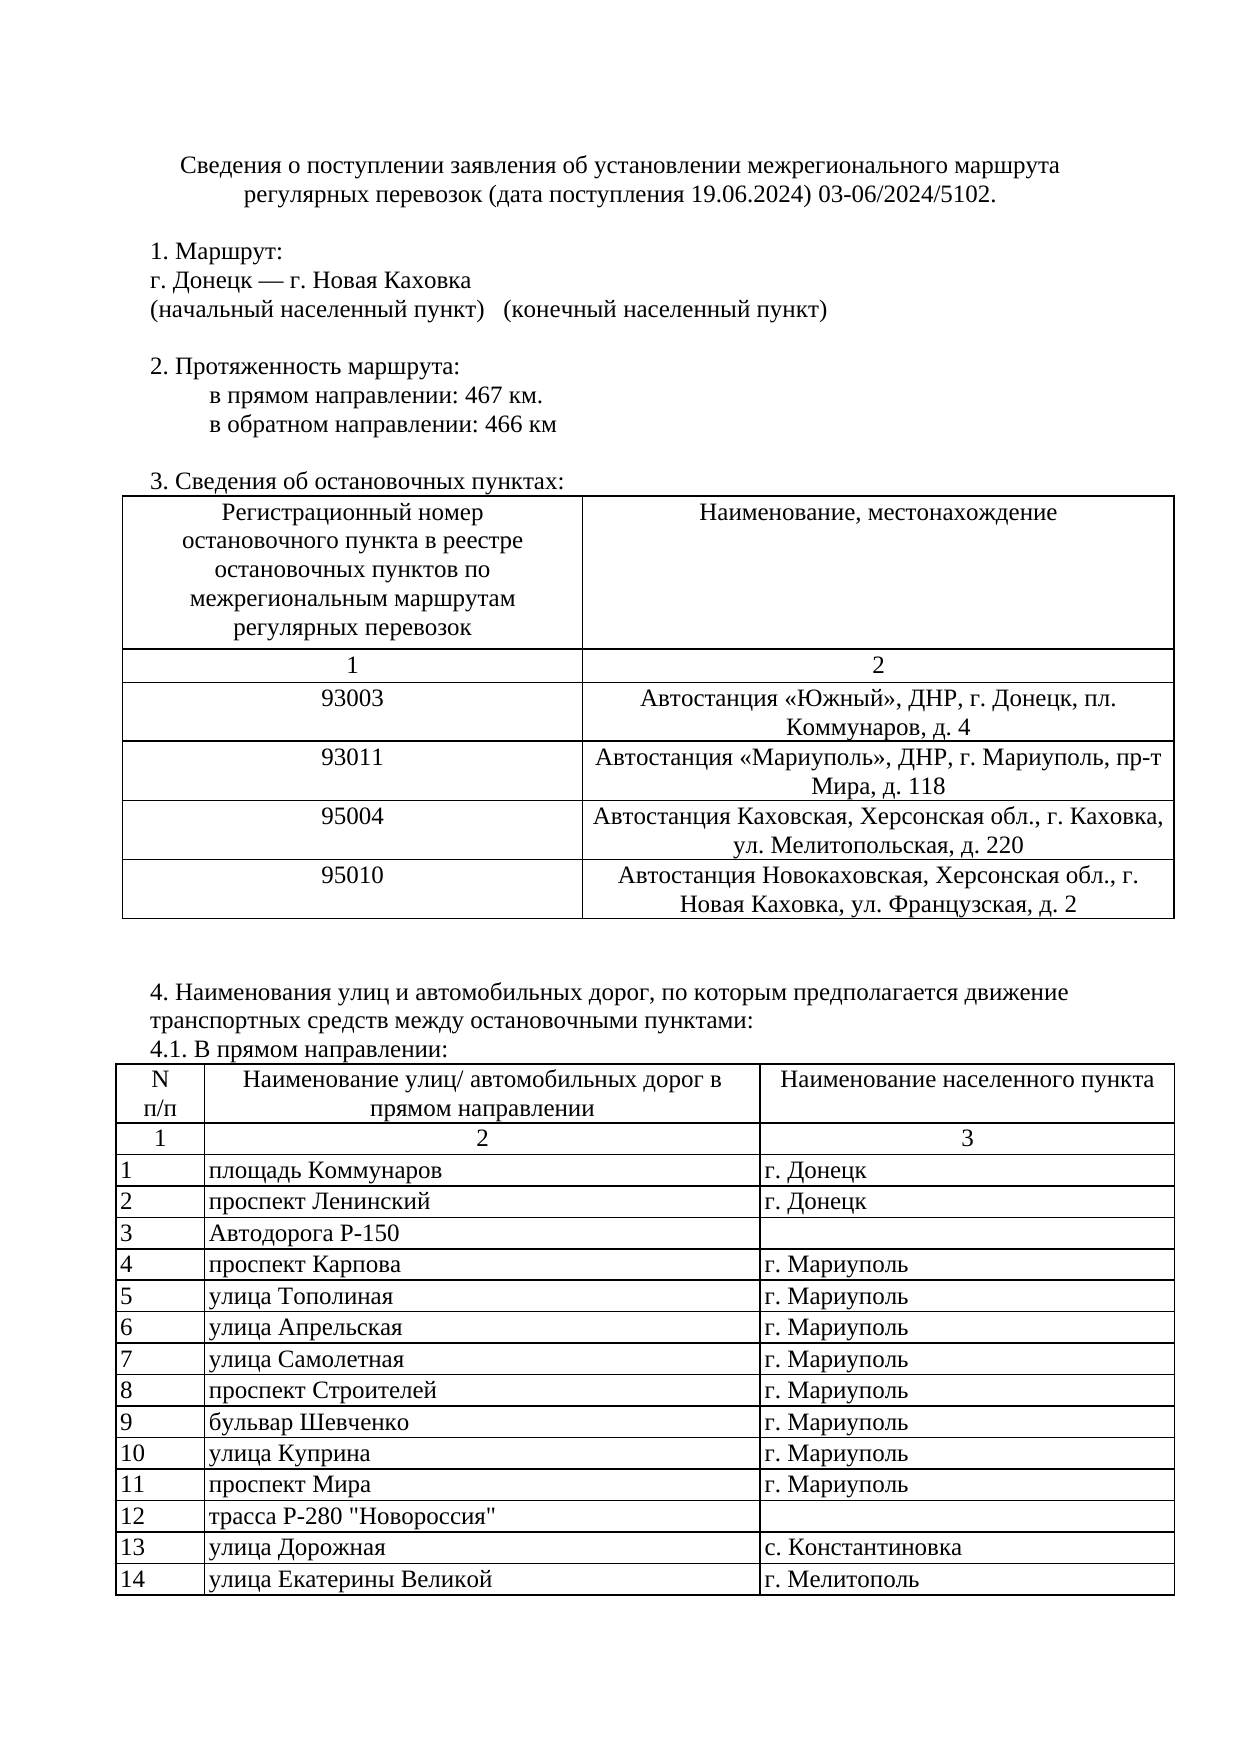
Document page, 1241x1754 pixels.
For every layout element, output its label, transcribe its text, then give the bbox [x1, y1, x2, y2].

table_cell г. Мелитополь [761, 1564, 1174, 1594]
table_cell г. Мариуполь [761, 1407, 1174, 1437]
table_cell 4 [117, 1250, 204, 1279]
table_cell проспект Карпова [205, 1250, 759, 1279]
text 4. Наименования улиц и автомобильных дорог, по которым предполагается движение транспортных средств между остановочными пунктами: [150, 977, 1090, 1034]
table_cell площадь Коммунаров [205, 1155, 759, 1185]
table_header Регистрационный номер остановочного пункта в реестре остановочных пунктов по межрегиональным маршрутам регулярных перевозок [123, 497, 582, 648]
table_cell улица Екатерины Великой [205, 1564, 759, 1594]
table_cell г. Мариуполь [761, 1344, 1174, 1374]
table_cell [761, 1218, 1174, 1248]
table_cell 7 [117, 1344, 204, 1374]
table_cell 95004 [123, 801, 582, 858]
table_cell 3 [761, 1124, 1174, 1153]
table_cell 2 [205, 1124, 759, 1153]
table_cell 93003 [123, 683, 582, 740]
table_cell 13 [117, 1533, 204, 1562]
table_cell улица Куприна [205, 1438, 759, 1468]
table_cell проспект Ленинский [205, 1187, 759, 1216]
table_cell улица Апрельская [205, 1312, 759, 1342]
text 3. Сведения об остановочных пунктах: [150, 466, 1090, 495]
table_cell 10 [117, 1438, 204, 1468]
table_cell г. Мариуполь [761, 1438, 1174, 1468]
text 4.1. В прямом направлении: [150, 1034, 1090, 1063]
table_header Наименование улиц/ автомобильных дорог в прямом направлении [205, 1065, 759, 1122]
table_cell 3 [117, 1218, 204, 1248]
text в прямом направлении: 467 км. [150, 380, 1090, 409]
table_cell 6 [117, 1312, 204, 1342]
table_cell Автостанция Каховская, Херсонская обл., г. Каховка, ул. Мелитопольская, д. 220 [583, 801, 1173, 858]
table_cell 93011 [123, 742, 582, 799]
table_cell проспект Мира [205, 1470, 759, 1499]
table_cell г. Мариуполь [761, 1281, 1174, 1311]
text 1. Маршрут: [150, 236, 1090, 265]
table_cell улица Самолетная [205, 1344, 759, 1374]
table_cell 1 [117, 1155, 204, 1185]
table_cell 2 [583, 650, 1173, 681]
table_cell трасса Р-280 "Новороссия" [205, 1501, 759, 1531]
table_cell г. Мариуполь [761, 1312, 1174, 1342]
text (начальный населенный пункт) (конечный населенный пункт) [150, 294, 1090, 322]
text г. Донецк — г. Новая Каховка [150, 265, 1090, 294]
table_cell г. Мариуполь [761, 1250, 1174, 1279]
table_cell 8 [117, 1375, 204, 1405]
table_cell 1 [123, 650, 582, 681]
table_cell 95010 [123, 860, 582, 918]
table_cell бульвар Шевченко [205, 1407, 759, 1437]
table_cell Автостанция «Южный», ДНР, г. Донецк, пл. Коммунаров, д. 4 [583, 683, 1173, 740]
table_cell г. Мариуполь [761, 1375, 1174, 1405]
table_cell с. Константиновка [761, 1533, 1174, 1562]
table_cell 2 [117, 1187, 204, 1216]
text 2. Протяженность маршрута: [150, 351, 1090, 380]
table_cell улица Тополиная [205, 1281, 759, 1311]
table_cell улица Дорожная [205, 1533, 759, 1562]
table_cell 1 [117, 1124, 204, 1153]
table_cell проспект Строителей [205, 1375, 759, 1405]
table_cell г. Донецк [761, 1155, 1174, 1185]
table_cell 9 [117, 1407, 204, 1437]
table_cell 14 [117, 1564, 204, 1594]
table_cell Автостанция Новокаховская, Херсонская обл., г. Новая Каховка, ул. Французская, д. 2 [583, 860, 1173, 918]
table_header Наименование, местонахождение [583, 497, 1173, 648]
table_header Наименование населенного пункта [761, 1065, 1174, 1122]
table_cell 12 [117, 1501, 204, 1531]
table_cell г. Мариуполь [761, 1470, 1174, 1499]
table_cell 11 [117, 1470, 204, 1499]
table_cell [761, 1501, 1174, 1531]
table_cell Автостанция «Мариуполь», ДНР, г. Мариуполь, пр-т Мира, д. 118 [583, 742, 1173, 799]
table_cell 5 [117, 1281, 204, 1311]
text в обратном направлении: 466 км [150, 409, 1090, 437]
text Сведения о поступлении заявления об установлении межрегионального маршрута регулярных перевозок (дата поступления 19.06.2024) 03-06/2024/5102. [150, 150, 1090, 207]
table_cell г. Донецк [761, 1187, 1174, 1216]
table_header N п/п [117, 1065, 204, 1122]
table_cell Автодорога Р-150 [205, 1218, 759, 1248]
